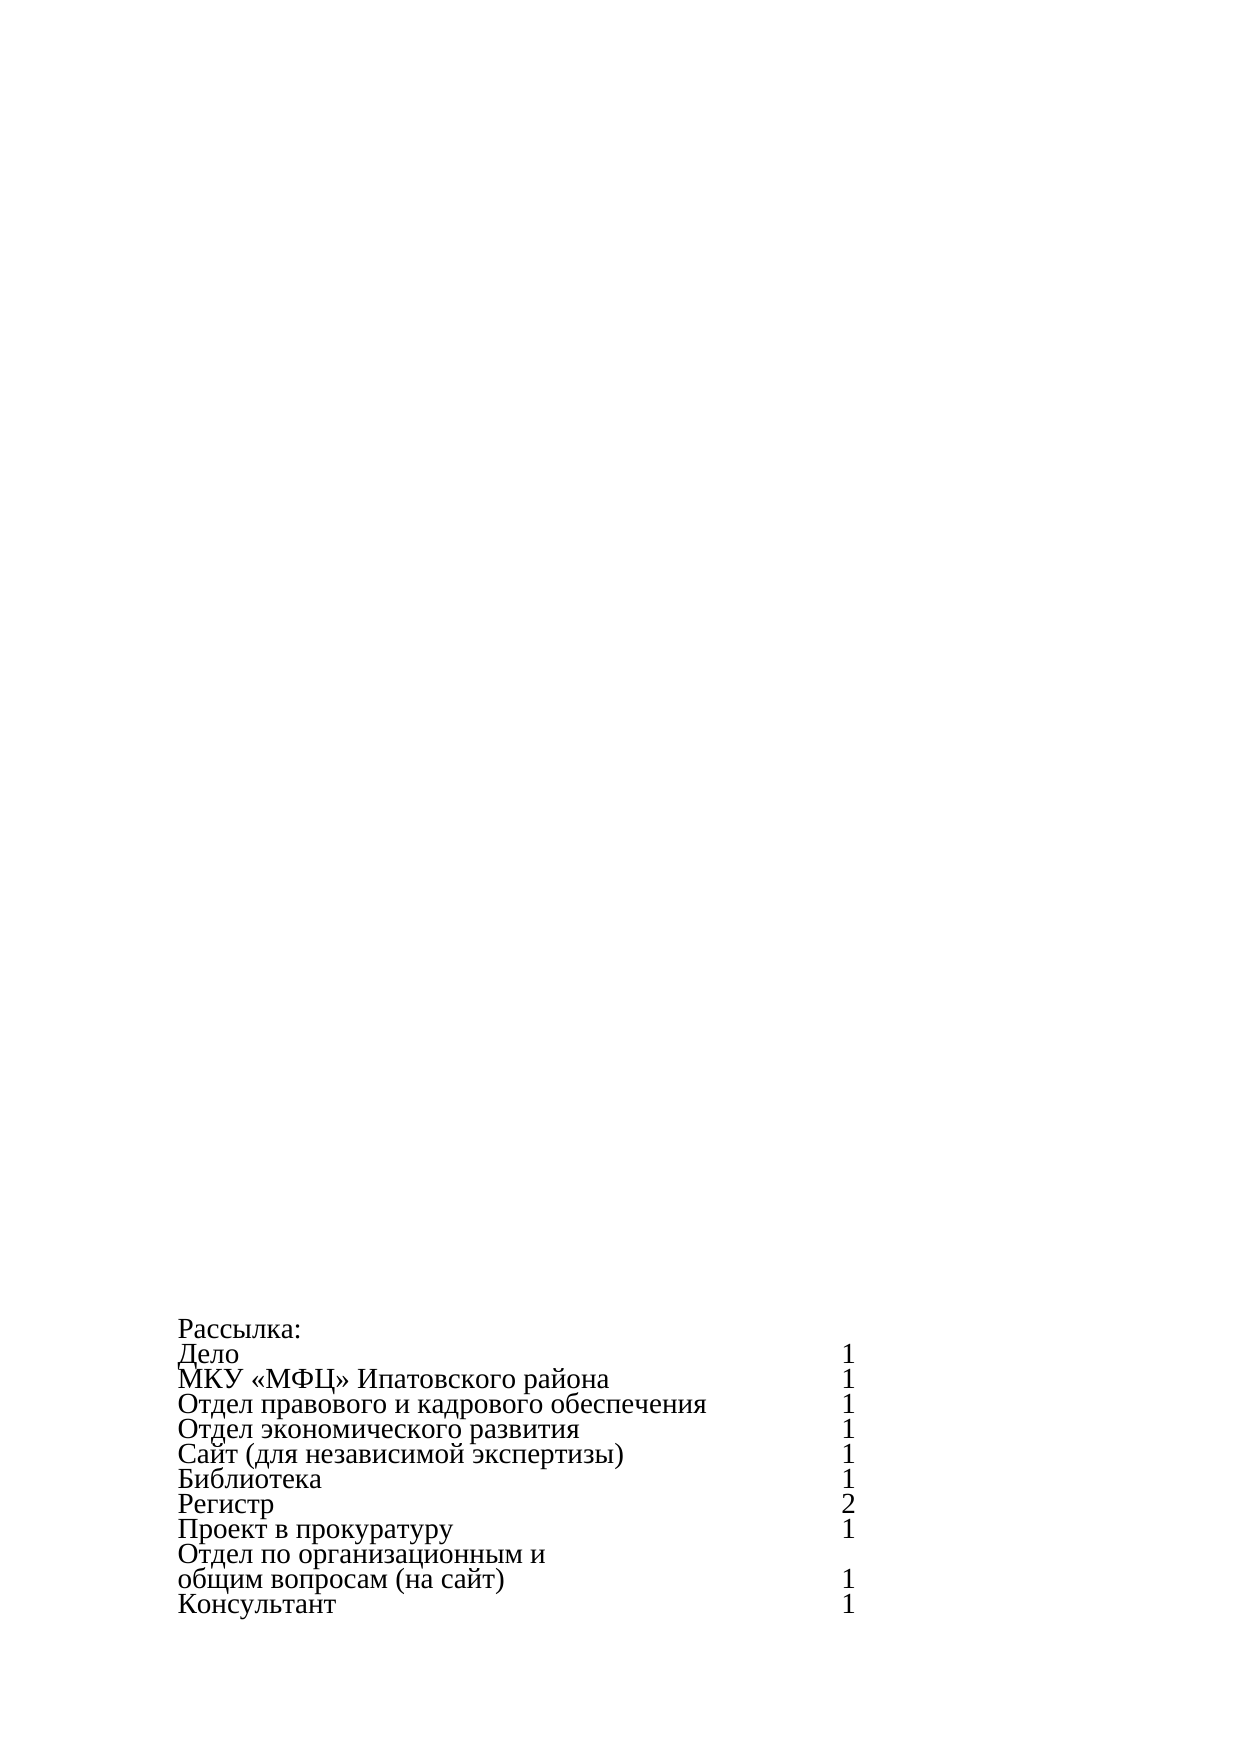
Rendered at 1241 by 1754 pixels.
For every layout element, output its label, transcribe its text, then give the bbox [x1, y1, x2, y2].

text общим вопросам (на сайт) 1 [177, 1568, 402, 1593]
text Рассылка: [177, 1318, 1152, 1343]
text Библиотека 1 [177, 1468, 1152, 1493]
text Дело 1 [177, 1343, 1152, 1368]
text Проект в прокуратуру 1 [177, 1518, 1152, 1543]
text Консультант 1 [177, 1593, 1152, 1618]
text Отдел правового и кадрового обеспечения 1 [177, 1393, 1152, 1418]
text МКУ «МФЦ» Ипатовского района 1 [177, 1368, 1152, 1393]
text Отдел по организационным и [177, 1543, 1152, 1568]
text Сайт (для независимой экспертизы) 1 [249, 1443, 1152, 1468]
text Отдел экономического развития 1 [177, 1418, 1152, 1443]
text Регистр 2 [177, 1493, 1152, 1518]
text общим вопросам (на сайт) 1 [399, 1568, 1152, 1593]
